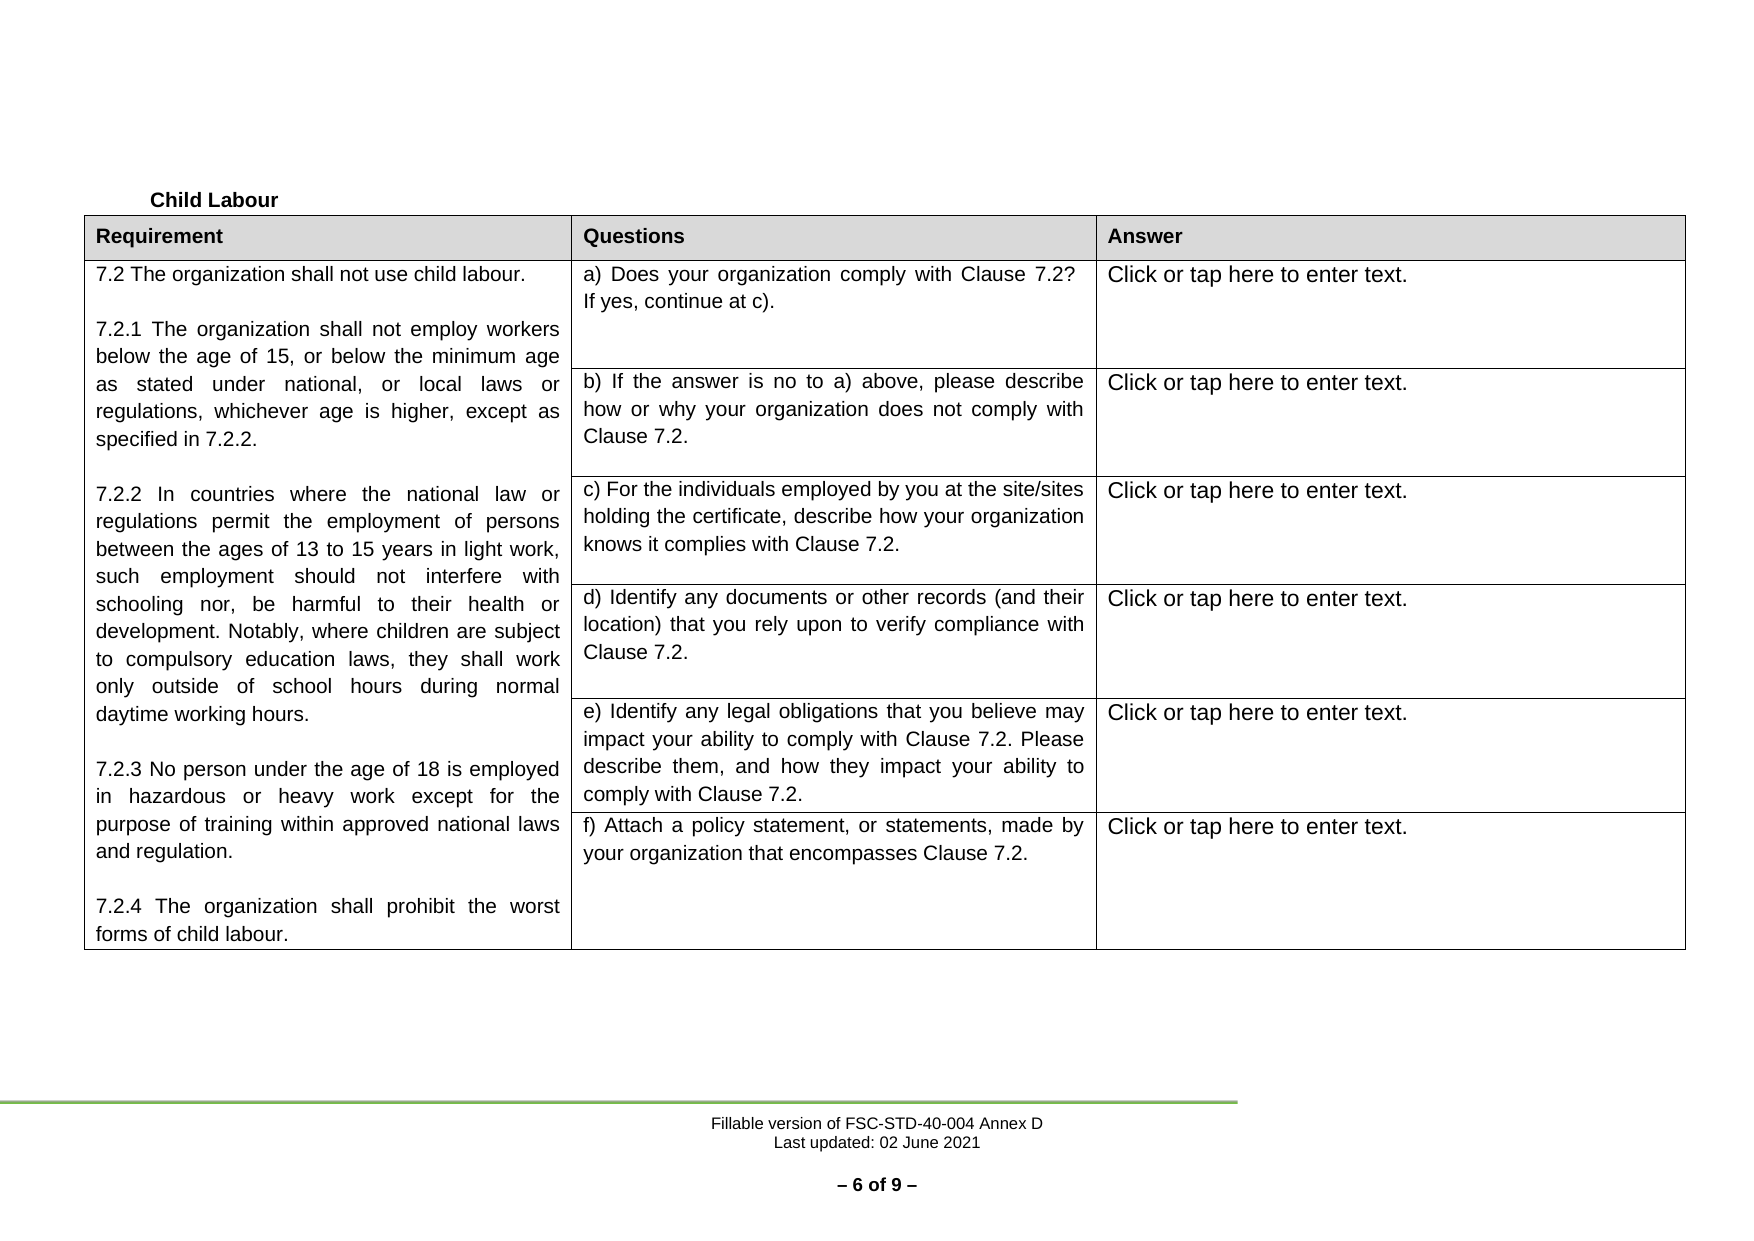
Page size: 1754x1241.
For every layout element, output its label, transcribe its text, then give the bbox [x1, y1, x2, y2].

table_header Questions [572, 216, 1096, 260]
table_cell c) For the individuals employed by you at the site/sites holding the certificate, describe how your organization knows it complies with Clause 7.2. [572, 477, 1096, 583]
table_header Answer [1097, 216, 1685, 260]
text Child Labour [150, 187, 1604, 211]
table_cell a) Does your organization comply with Clause 7.2? If yes, continue at c). [572, 261, 1096, 368]
table_cell f) Attach a policy statement, or statements, made by your organization that encompasses Clause 7.2. [572, 813, 1096, 949]
table_cell e) Identify any legal obligations that you believe may impact your ability to comply with Clause 7.2. Please describe them, and how they impact your ability to comply with Clause 7.2. [572, 699, 1096, 812]
table_header Requirement [85, 216, 571, 260]
table_cell d) Identify any documents or other records (and their location) that you rely upon to verify compliance with Clause 7.2. [572, 585, 1096, 698]
table_cell b) If the answer is no to a) above, please describe how or why your organization does not comply with Clause 7.2. [572, 369, 1096, 476]
table_cell 7.2 The organization shall not use child labour. 7.2.1 The organization shall not employ workers below the age of 15, or below the minimum age as stated under national, or local laws or regulations, whichever age is higher, except as specified in 7.2.2. 7.2.2 In countries where the national law or regulations permit the employment of persons between the ages of 13 to 15 years in light work, such employment should not interfere with schooling nor, be harmful to their health or development. Notably, where children are subject to compulsory education laws, they shall work only outside of school hours during normal daytime working hours. 7.2.3 No person under the age of 18 is employed in hazardous or heavy work except for the purpose of training within approved national laws and regulation. 7.2.4 The organization shall prohibit the worst forms of child labour. [85, 261, 571, 949]
